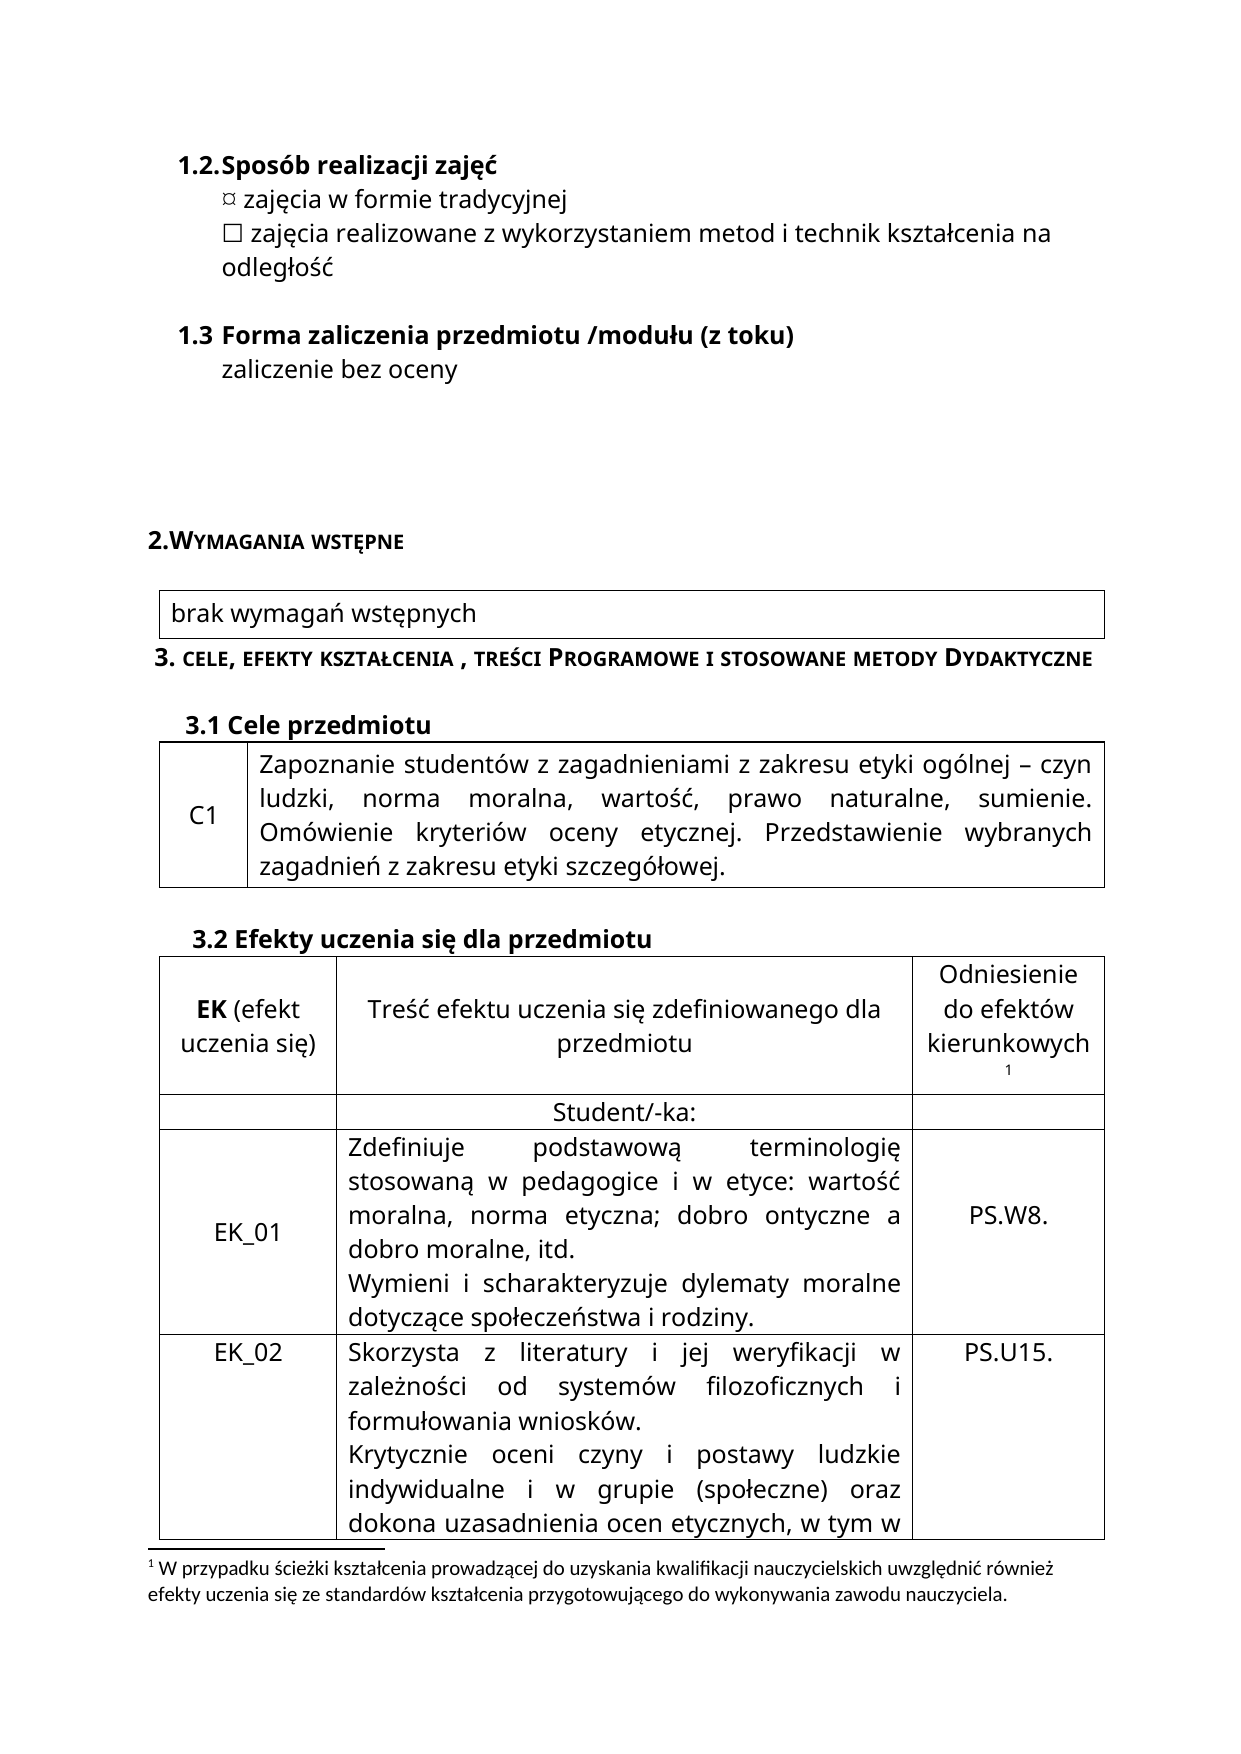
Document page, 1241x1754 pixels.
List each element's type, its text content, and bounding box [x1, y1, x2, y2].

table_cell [337, 1335, 912, 1539]
table_cell [913, 1095, 1104, 1128]
text zajęcia w formie tradycyjnej [221, 182, 1093, 216]
text 3. cele, efekty kształcenia , treści Programowe i stosowane metody Dydaktyczne [148, 639, 1093, 673]
text 1.3 Forma zaliczenia przedmiotu /modułu (z toku) [177, 318, 1093, 352]
text 2.Wymagania wstępne [148, 522, 1093, 556]
table_header EK (efekt uczenia się) [160, 957, 336, 1093]
text zaliczenie bez oceny [177, 352, 1093, 386]
table_cell EK_02 [160, 1335, 336, 1539]
table_cell Zdefiniuje podstawową terminologię stosowaną w pedagogice i w etyce: wartość moralna, norma etyczna; dobro ontyczne a dobro moralne, itd. Wymieni i scharakteryzuje dylematy moralne dotyczące społeczeństwa i rodziny. [337, 1130, 912, 1334]
text 1.2. Sposób realizacji zajęć [177, 148, 1093, 182]
table_cell [160, 1095, 336, 1128]
table_header C1 [160, 743, 247, 887]
table_cell EK_01 [160, 1130, 336, 1334]
table_cell PS.U15. [913, 1335, 1104, 1539]
text 3.2 Efekty uczenia się dla przedmiotu [192, 922, 1093, 956]
table_cell PS.W8. [913, 1130, 1104, 1334]
table_header Treść efektu uczenia się zdefiniowanego dla przedmiotu [337, 957, 912, 1093]
table_header brak wymagań wstępnych [160, 591, 1104, 638]
text 3.1 Cele przedmiotu [185, 707, 1093, 741]
table_cell Student/-ka: [337, 1095, 912, 1128]
table_header Zapoznanie studentów z zagadnieniami z zakresu etyki ogólnej – czyn ludzki, norma moralna, wartość, prawo naturalne, sumienie. Omówienie kryteriów oceny etycznej. Przedstawienie wybranych zagadnień z zakresu etyki szczegółowej. [248, 743, 1104, 887]
table_header Odniesienie do efektów kierunkowych [913, 957, 1104, 1093]
text ☐ zajęcia realizowane z wykorzystaniem metod i technik kształcenia na odległość [221, 216, 1093, 284]
